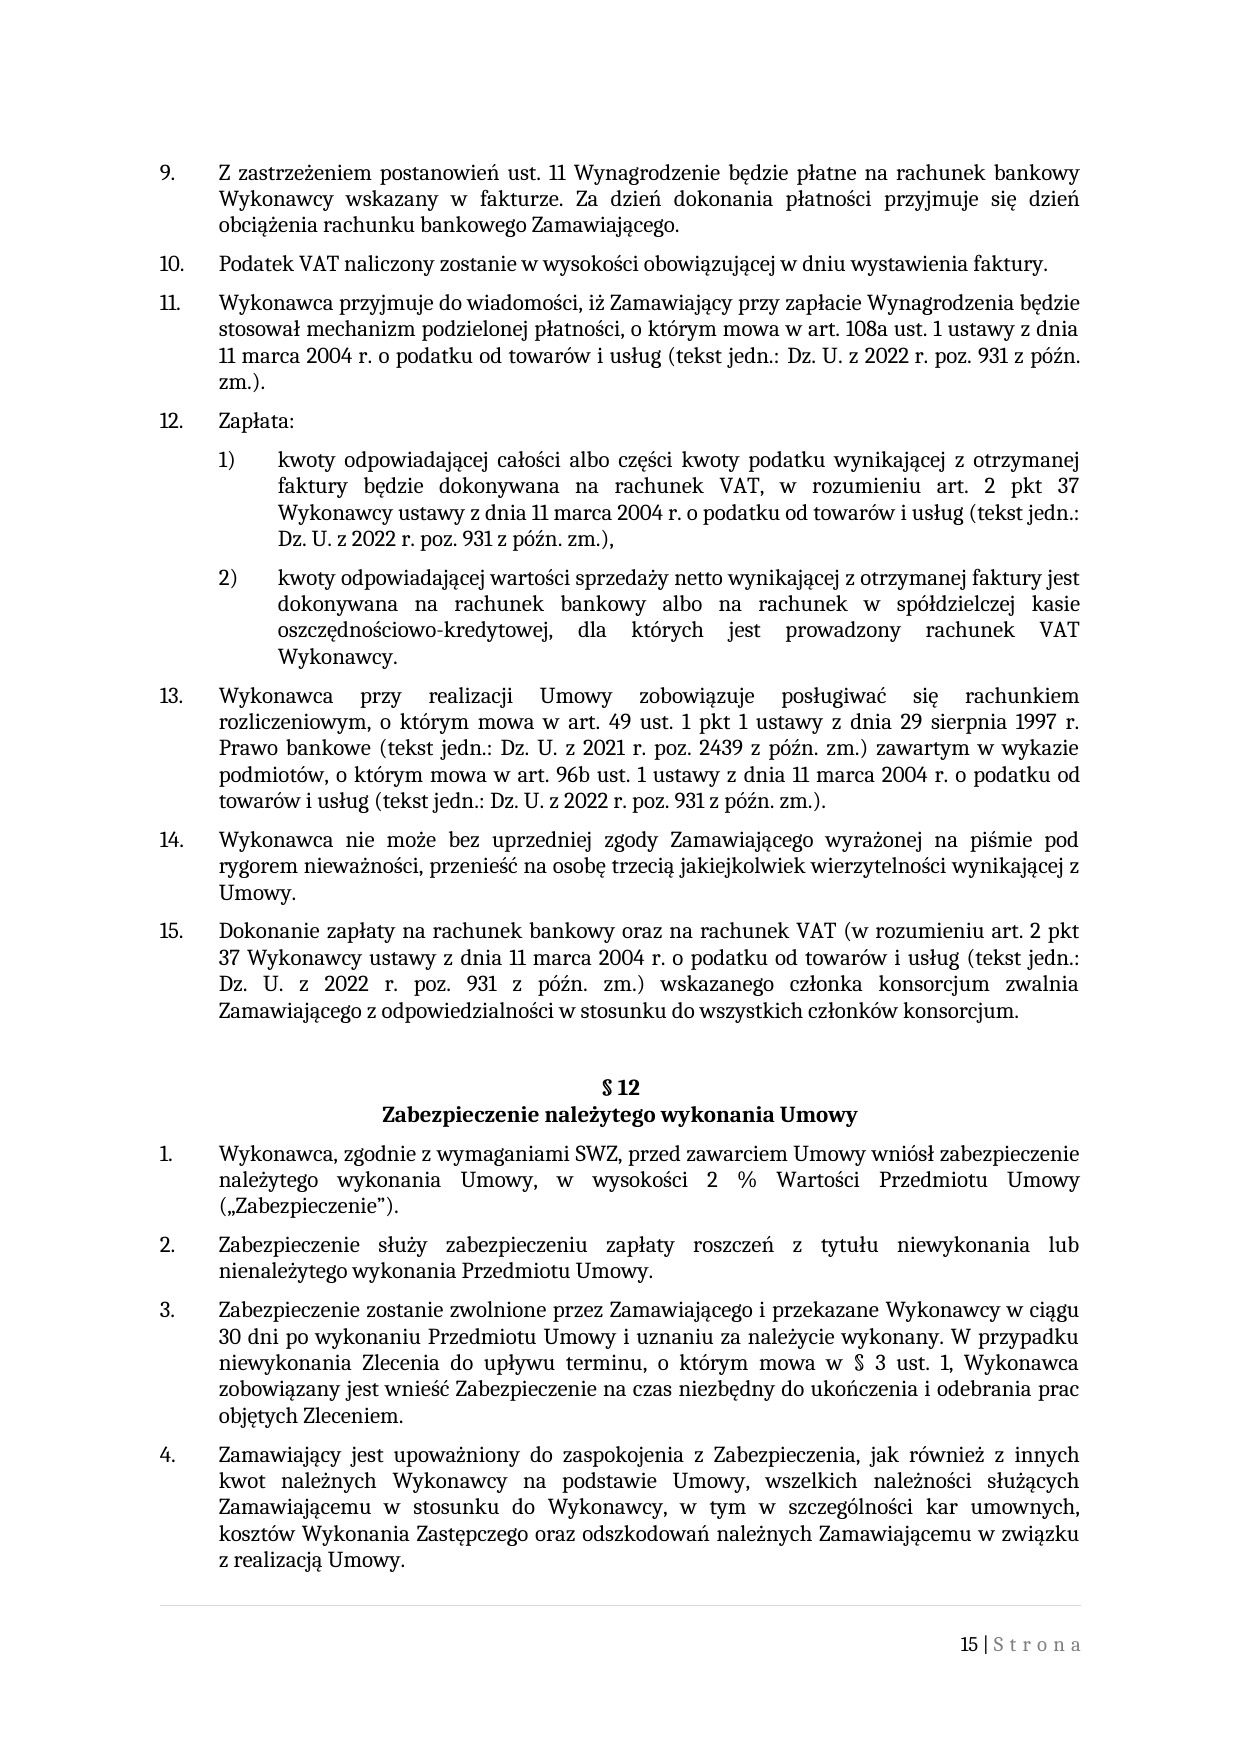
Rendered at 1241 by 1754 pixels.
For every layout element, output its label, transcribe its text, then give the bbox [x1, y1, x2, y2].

list Wykonawca, zgodnie z wymaganiami SWZ, przed zawarciem Umowy wniósł zabezpieczenie należytego wykonania Umowy, w wysokości 2 % Wartości Przedmiotu Umowy („Zabezpieczenie”). [159, 1140, 1081, 1219]
list Wykonawca przy realizacji Umowy zobowiązuje posługiwać się rachunkiem rozliczeniowym, o którym mowa w art. 49 ust. 1 pkt 1 ustawy z dnia 29 sierpnia 1997 r. Prawo bankowe (tekst jedn.: Dz. U. z 2021 r. poz. 2439 z późn. zm.) zawartym w wykazie podmiotów, o którym mowa w art. 96b ust. 1 ustawy z dnia 11 marca 2004 r. o podatku od towarów i usług (tekst jedn.: Dz. U. z 2022 r. poz. 931 z późn. zm.). [159, 682, 1081, 814]
text 2) kwoty odpowiadającej wartości sprzedaży netto wynikającej z otrzymanej faktury jest dokonywana na rachunek bankowy albo na rachunek w spółdzielczej kasie oszczędnościowo-kredytowej, dla których jest prowadzony rachunek VAT Wykonawcy. [218, 564, 1081, 670]
text 1) kwoty odpowiadającej całości albo części kwoty podatku wynikającej z otrzymanej faktury będzie dokonywana na rachunek VAT, w rozumieniu art. 2 pkt 37 Wykonawcy ustawy z dnia 11 marca 2004 r. o podatku od towarów i usług (tekst jedn.: Dz. U. z 2022 r. poz. 931 z późn. zm.), [218, 447, 1081, 552]
list Wykonawca przyjmuje do wiadomości, iż Zamawiający przy zapłacie Wynagrodzenia będzie stosował mechanizm podzielonej płatności, o którym mowa w art. 108a ust. 1 ustawy z dnia 11 marca 2004 r. o podatku od towarów i usług (tekst jedn.: Dz. U. z 2022 r. poz. 931 z późn. zm.). [159, 290, 1081, 395]
text § 12 Zabezpieczenie należytego wykonania Umowy [159, 1075, 1081, 1128]
list Z zastrzeżeniem postanowień ust. 11 Wynagrodzenie będzie płatne na rachunek bankowy Wykonawcy wskazany w fakturze. Za dzień dokonania płatności przyjmuje się dzień obciążenia rachunku bankowego Zamawiającego. [159, 159, 1081, 238]
list Zapłata: [159, 408, 1081, 434]
list Wykonawca nie może bez uprzedniej zgody Zamawiającego wyrażonej na piśmie pod rygorem nieważności, przenieść na osobę trzecią jakiejkolwiek wierzytelności wynikającej z Umowy. [159, 827, 1081, 906]
list Zabezpieczenie służy zabezpieczeniu zapłaty roszczeń z tytułu niewykonania lub nienależytego wykonania Przedmiotu Umowy. [159, 1232, 1081, 1284]
list Zabezpieczenie zostanie zwolnione przez Zamawiającego i przekazane Wykonawcy w ciągu 30 dni po wykonaniu Przedmiotu Umowy i uznaniu za należycie wykonany. W przypadku niewykonania Zlecenia do upływu terminu, o którym mowa w § 3 ust. 1, Wykonawca zobowiązany jest wnieść Zabezpieczenie na czas niezbędny do ukończenia i odebrania prac objętych Zleceniem. [159, 1297, 1081, 1429]
list Podatek VAT naliczony zostanie w wysokości obowiązującej w dniu wystawienia faktury. [159, 251, 1081, 277]
list Zamawiający jest upoważniony do zaspokojenia z Zabezpieczenia, jak również z innych kwot należnych Wykonawcy na podstawie Umowy, wszelkich należności służących Zamawiającemu w stosunku do Wykonawcy, w tym w szczególności kar umownych, kosztów Wykonania Zastępczego oraz odszkodowań należnych Zamawiającemu w związku z realizacją Umowy. [159, 1441, 1081, 1573]
list Dokonanie zapłaty na rachunek bankowy oraz na rachunek VAT (w rozumieniu art. 2 pkt 37 Wykonawcy ustawy z dnia 11 marca 2004 r. o podatku od towarów i usług (tekst jedn.: Dz. U. z 2022 r. poz. 931 z późn. zm.) wskazanego członka konsorcjum zwalnia Zamawiającego z odpowiedzialności w stosunku do wszystkich członków konsorcjum. [159, 918, 1081, 1024]
